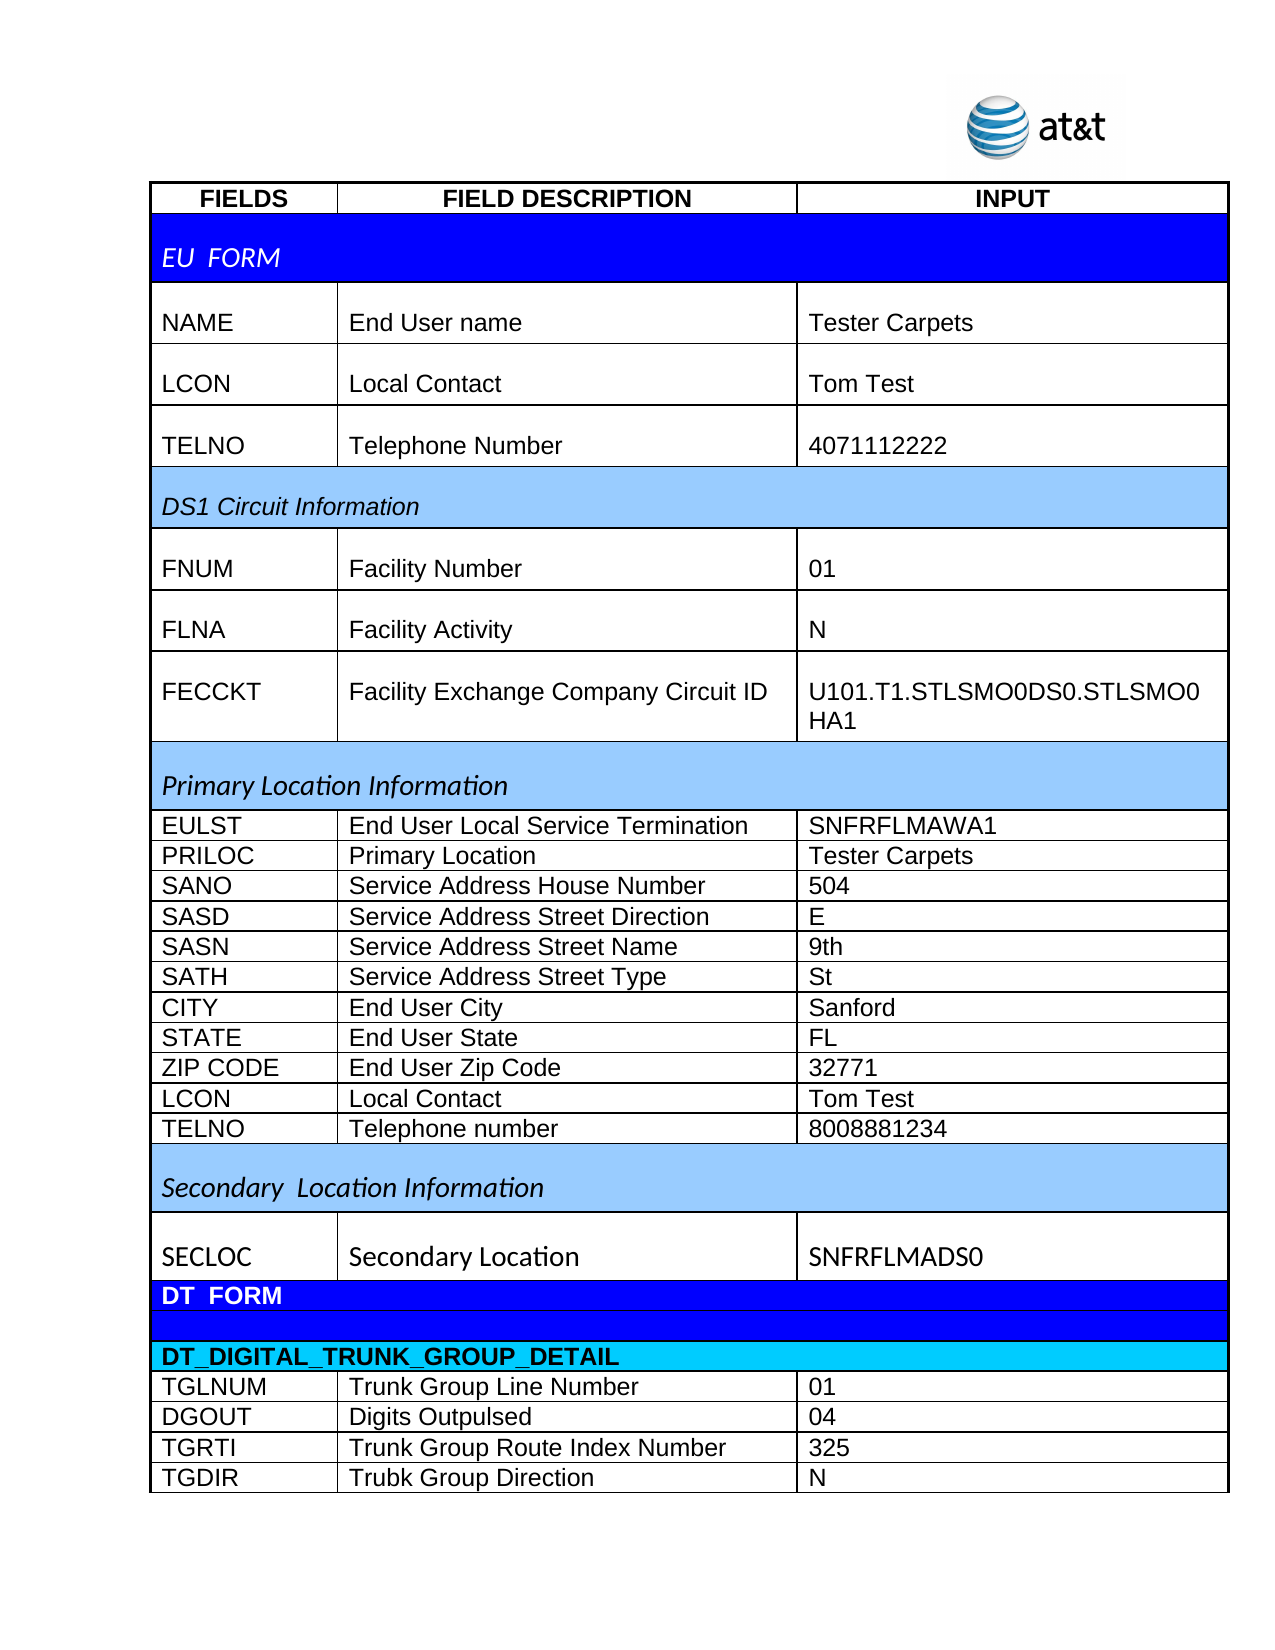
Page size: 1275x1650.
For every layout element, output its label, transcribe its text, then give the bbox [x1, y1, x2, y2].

table_cell Secondary Location Information [152, 1144, 1227, 1211]
table_cell SANO [152, 871, 337, 900]
table_cell PRILOC [152, 841, 337, 870]
table_cell Facility Number [338, 529, 796, 589]
table_cell U101.T1.STLSMO0DS0.STLSMO0HA1 [798, 652, 1227, 741]
table_cell N [798, 591, 1227, 650]
table_cell DS1 Circuit Information [152, 467, 1227, 527]
table_cell EULST [152, 811, 337, 839]
table_cell 504 [798, 871, 1227, 900]
table_cell [338, 993, 796, 1021]
table_header FIELD DESCRIPTION [338, 184, 796, 213]
table_cell LCON [152, 1084, 337, 1112]
table_cell 01 [798, 1372, 1227, 1401]
table_cell Secondary Location [338, 1213, 796, 1279]
table_cell Primary Location Information [152, 742, 1227, 809]
table_cell CITY [152, 993, 337, 1021]
table_cell Trunk Group Route Index Number [338, 1433, 796, 1461]
table_cell SASD [152, 902, 337, 930]
table_cell FL [798, 1023, 1227, 1052]
table_cell [338, 1023, 796, 1052]
table_cell SNFRFLMAWA1 [798, 811, 1227, 839]
table_cell ZIP CODE [152, 1053, 337, 1082]
table_cell 9th [798, 932, 1227, 961]
table_cell Tom Test [798, 1084, 1227, 1112]
table_header FIELDS [152, 184, 337, 213]
table_cell 01 [798, 529, 1227, 589]
table_cell LCON [152, 344, 337, 404]
table_cell N [798, 1463, 1227, 1492]
table_cell End User Zip Code [338, 1053, 796, 1082]
table_cell [152, 1311, 1227, 1340]
table_cell SECLOC [152, 1213, 337, 1279]
table_cell Sanford [798, 993, 1227, 1021]
table_cell Telephone number [338, 1114, 796, 1143]
table_cell Direction [338, 902, 796, 930]
table_cell Trunk Group Line Number [338, 1372, 796, 1401]
table_cell FLNA [152, 591, 337, 650]
table_cell 32771 [798, 1053, 1227, 1082]
table_cell Local Contact [338, 1084, 796, 1112]
table_cell NAME [152, 283, 337, 343]
table_cell Facility Activity [338, 591, 796, 650]
table_cell SATH [152, 962, 337, 991]
table_cell St [798, 962, 1227, 991]
table_cell Local Contact [338, 344, 796, 404]
table_cell Tester Carpets [798, 283, 1227, 343]
table_header INPUT [798, 184, 1227, 213]
table_cell Primary Location [338, 841, 796, 870]
table_cell DGOUT [152, 1402, 337, 1431]
table_cell FNUM [152, 529, 337, 589]
table_cell Name [338, 932, 796, 961]
table_cell SNFRFLMADS0 [798, 1213, 1227, 1279]
table_cell 325 [798, 1433, 1227, 1461]
table_cell EU FORM [152, 214, 1227, 281]
table_cell Type [338, 962, 796, 991]
table_cell TELNO [152, 406, 337, 466]
table_cell SASN [152, 932, 337, 961]
table_cell E [798, 902, 1227, 930]
table_cell 8008881234 [798, 1114, 1227, 1143]
table_cell Tom Test [798, 344, 1227, 404]
table_cell TGLNUM [152, 1372, 337, 1401]
picture [946, 74, 1126, 181]
table_cell Facility Exchange Company Circuit ID [338, 652, 796, 741]
table_cell 04 [798, 1402, 1227, 1431]
table_cell FECCKT [152, 652, 337, 741]
table_cell STATE [152, 1023, 337, 1052]
table_cell Service Address House Number [338, 871, 796, 900]
table_cell End User name [338, 283, 796, 343]
table_cell Tester Carpets [798, 841, 1227, 870]
table_cell Digits Outpulsed [338, 1402, 796, 1431]
table_cell Telephone Number [338, 406, 796, 466]
table_cell DT FORM [152, 1281, 1227, 1310]
table_cell End User Local Service Termination [338, 811, 796, 839]
table_cell TGRTI [152, 1433, 337, 1461]
table_cell DT_DIGITAL_TRUNK_GROUP_DETAIL [152, 1342, 1227, 1370]
table_cell Trubk Group Direction [338, 1463, 796, 1492]
table_cell 4071112222 [798, 406, 1227, 466]
table_cell TGDIR [152, 1463, 337, 1492]
table_cell TELNO [152, 1114, 337, 1143]
